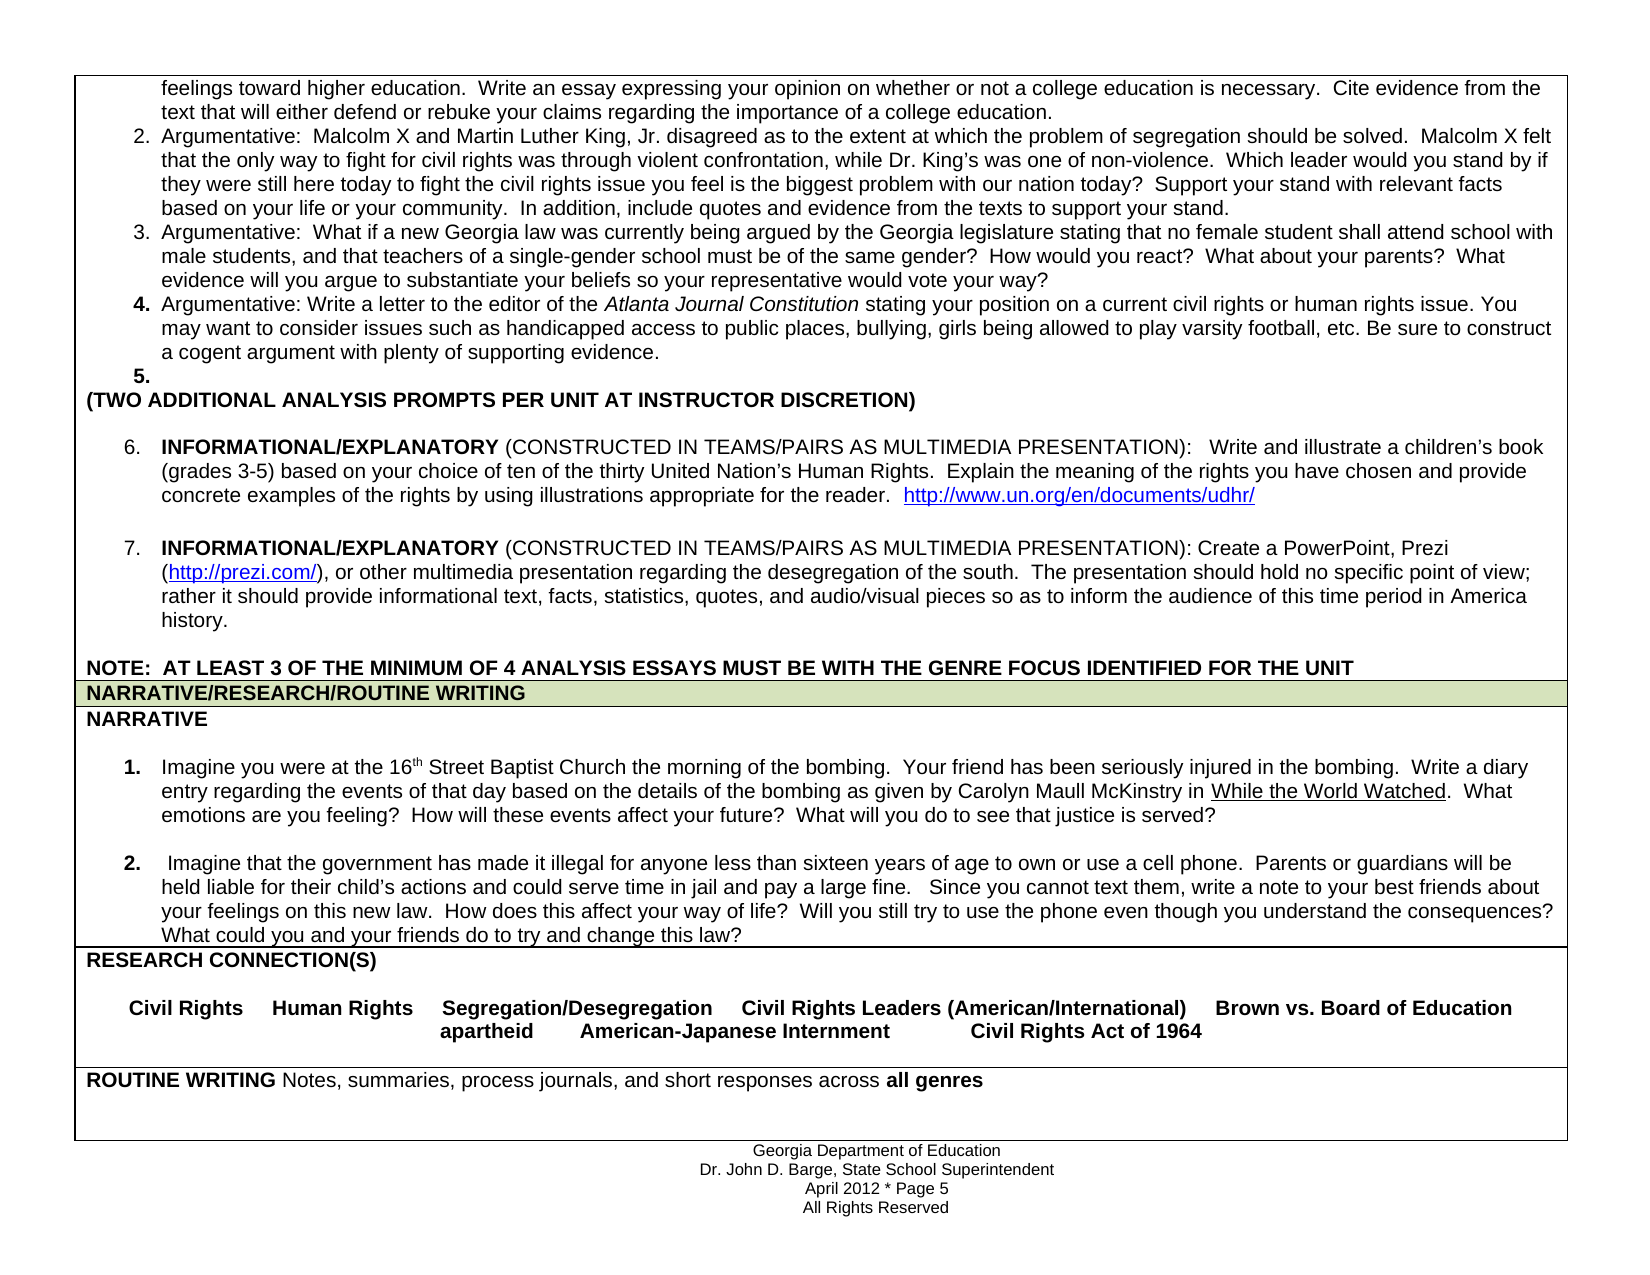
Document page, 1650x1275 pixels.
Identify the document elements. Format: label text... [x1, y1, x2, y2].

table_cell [76, 1068, 1567, 1140]
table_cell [76, 76, 1567, 680]
table_cell RESEARCH CONNECTION(S) Civil Rights Human Rights Segregation/Desegregation Civil Rights Leaders (American/International) Brown vs. Board of Education apartheid American-Japanese Internment Civil Rights Act of 1964 [76, 948, 1567, 1067]
table_cell NARRATIVE/RESEARCH/ROUTINE WRITING [76, 681, 1567, 706]
table_cell NARRATIVE Imagine you were at the 16th Street Baptist Church the morning of the bombing. Your friend has been seriously injured in the bombing. Write a diary entry regarding the events of that day based on the details of the bombing as given by Carolyn Maull McKinstry in While the World Watched. What emotions are you feeling? How will these events affect your future? What will you do to see that justice is served? Imagine that the government has made it illegal for anyone less than sixteen years of age to own or use a cell phone. Parents or guardians will be held liable for their child’s actions and could serve time in jail and pay a large fine. Since you cannot text them, write a note to your best friends about your feelings on this new law. How does this affect your way of life? Will you still try to use the phone even though you understand the consequences? What could you and your friends do to try and change this law? [76, 707, 1567, 946]
